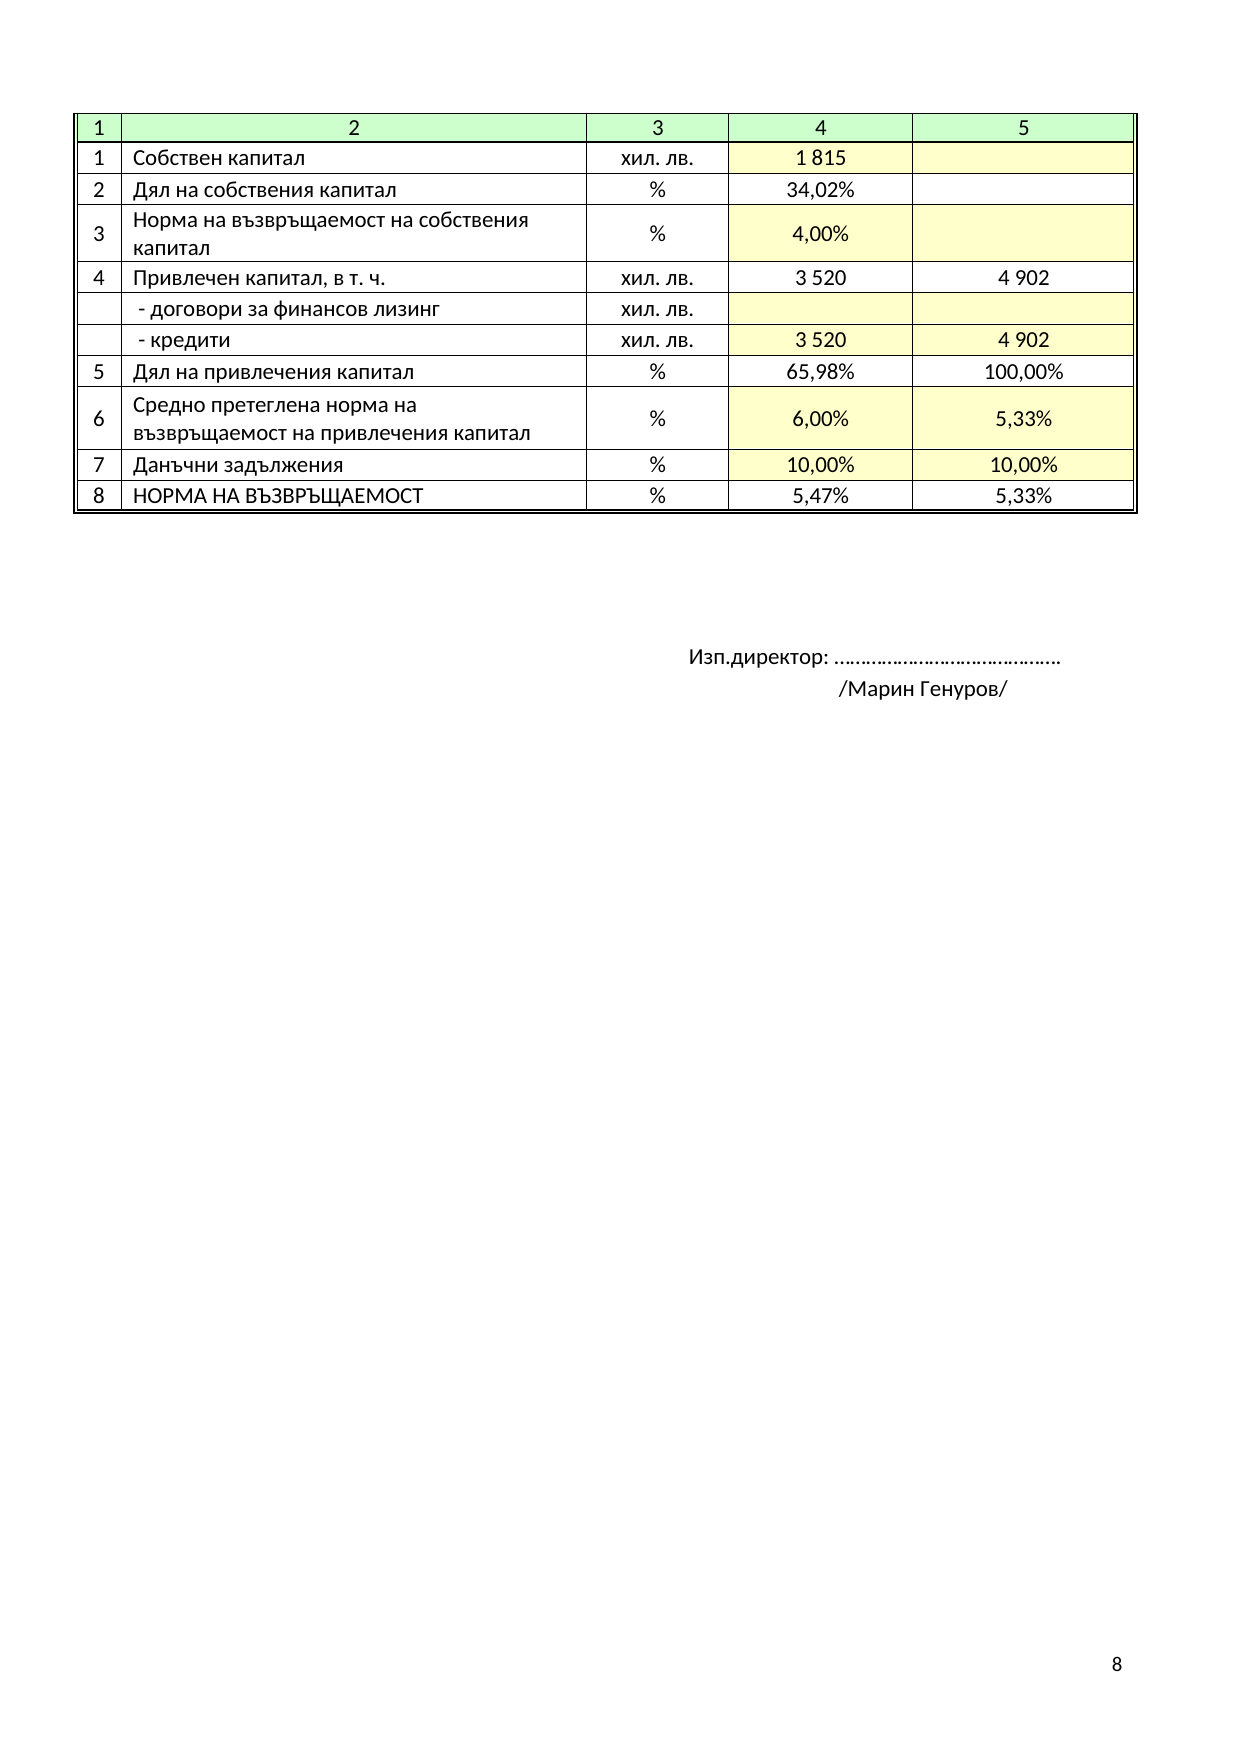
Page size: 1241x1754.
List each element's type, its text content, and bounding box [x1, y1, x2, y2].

list /Марин Генуров/ [201, 674, 1122, 702]
table_cell хил. лв. [587, 143, 728, 173]
table_cell Норма на възвръщаемост на собствения капитал [122, 205, 586, 261]
table_cell 4 902 [913, 262, 1133, 292]
table_cell 3 520 [729, 325, 912, 355]
table_cell Собствен капитал [122, 143, 586, 173]
table_cell % [587, 174, 728, 204]
table_cell 5,33% [913, 481, 1133, 509]
table_cell Дял на привлечения капитал [122, 356, 586, 386]
list Изп.директор: ……………………………………. [201, 642, 1122, 670]
table_cell 1 [78, 143, 121, 173]
table_cell % [587, 387, 728, 448]
table_cell [78, 325, 121, 355]
table_cell 65,98% [729, 356, 912, 386]
table_cell % [587, 450, 728, 480]
table_cell Средно претеглена норма на възвръщаемост на привлечения капитал [122, 387, 586, 448]
table_cell - кредити [122, 325, 586, 355]
table_cell 1 [78, 114, 121, 141]
table_cell 1 815 [729, 143, 912, 173]
table_cell 6 [78, 387, 121, 448]
table_cell 100,00% [913, 356, 1133, 386]
table_cell [729, 293, 912, 323]
table_cell 6,00% [729, 387, 912, 448]
table_cell 5 [913, 114, 1133, 141]
table_cell НОРМА НА ВЪЗВРЪЩАЕМОСТ [122, 481, 586, 509]
table_cell 3 [587, 114, 728, 141]
table_cell % [587, 356, 728, 386]
table_cell 34,02% [729, 174, 912, 204]
table_cell хил. лв. [587, 262, 728, 292]
table_cell 5 [78, 356, 121, 386]
table_cell 2 [78, 174, 121, 204]
table_cell [913, 205, 1133, 261]
table_cell [913, 143, 1133, 173]
table_cell [913, 174, 1133, 204]
table_cell 7 [78, 450, 121, 480]
table_cell % [587, 205, 728, 261]
table_cell Данъчни задължения [122, 450, 586, 480]
table_cell 4,00% [729, 205, 912, 261]
table_cell % [587, 481, 728, 509]
table_cell [78, 293, 121, 323]
table_cell 5,47% [729, 481, 912, 509]
table_cell Привлечен капитал, в т. ч. [122, 262, 586, 292]
table_cell 8 [78, 481, 121, 509]
table_cell 3 [78, 205, 121, 261]
table_cell 4 [729, 114, 912, 141]
table_cell 2 [122, 114, 586, 141]
table_cell хил. лв. [587, 293, 728, 323]
table_cell 4 902 [913, 325, 1133, 355]
table_cell 10,00% [913, 450, 1133, 480]
table_cell - договори за финансов лизинг [122, 293, 586, 323]
table_cell 4 [78, 262, 121, 292]
table_cell [913, 293, 1133, 323]
table_cell 3 520 [729, 262, 912, 292]
table_cell хил. лв. [587, 325, 728, 355]
table_cell 5,33% [913, 387, 1133, 448]
table_cell 10,00% [729, 450, 912, 480]
table_cell Дял на собствения капитал [122, 174, 586, 204]
